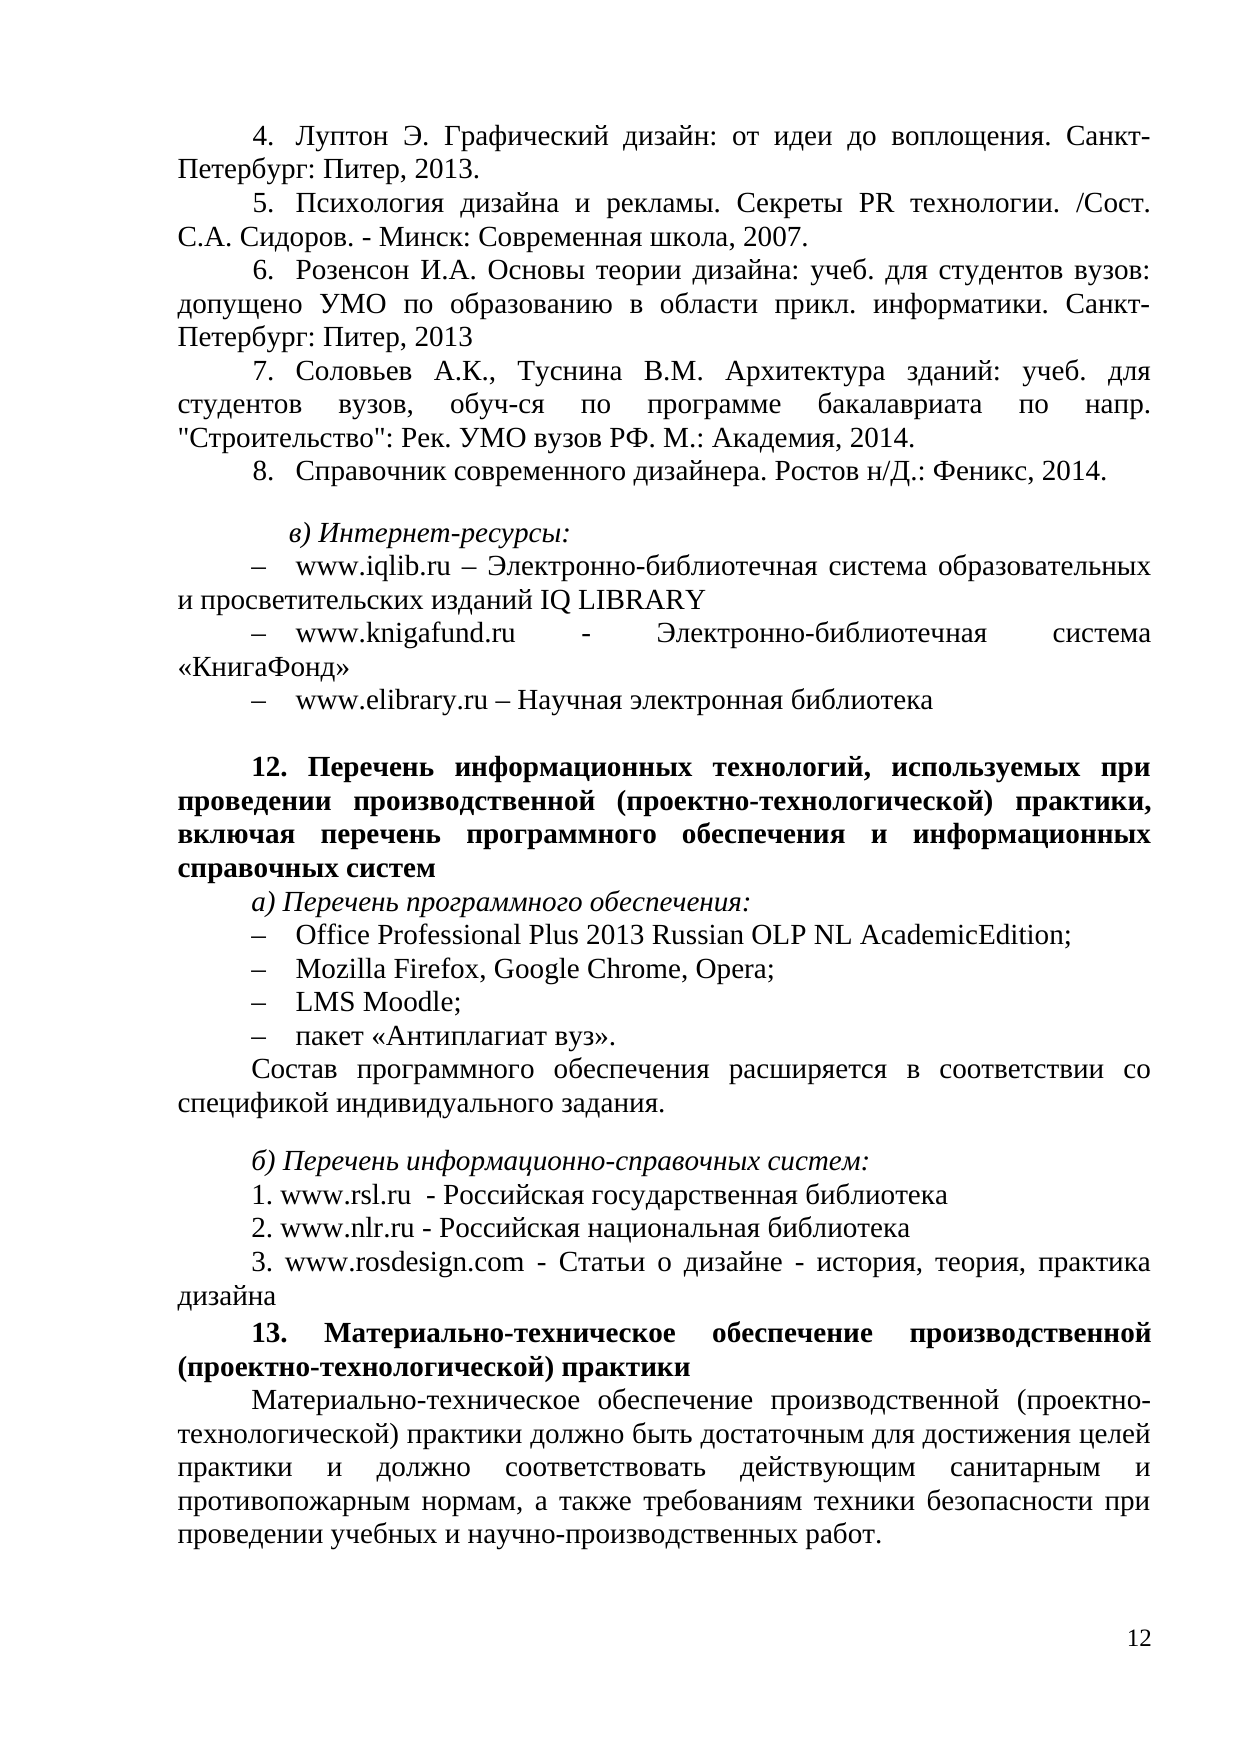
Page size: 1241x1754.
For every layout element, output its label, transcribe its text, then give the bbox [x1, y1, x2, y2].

list Office Professional Plus 2013 Russian OLP NL AcademicEdition; [177, 917, 1152, 951]
list Соловьев А.К., Туснина В.М. Архитектура зданий: учеб. для студентов вузов, обуч-ся по программе бакалавриата по напр. "Строительство": Рек. УМО вузов РФ. М.: Академия, 2014. [177, 353, 1152, 453]
list Психология дизайна и рекламы. Секреты PR технологии. /Сост. С.А. Сидоров. - Минск: Современная школа, 2007. [177, 185, 1152, 252]
text б) Перечень информационно-справочных систем: [177, 1143, 1152, 1177]
text Материально-техническое обеспечение производственной (проектно-технологической) практики должно быть достаточным для достижения целей практики и должно соответствовать действующим санитарным и противопожарным нормам, а также требованиям техники безопасности при проведении учебных и научно-производственных работ. [177, 1382, 1152, 1550]
text в) Интернет-ресурсы: [213, 515, 1152, 548]
list www.iqlib.ru – Электронно-библиотечная система образовательных и просветительских изданий IQ LIBRARY [177, 548, 1152, 615]
text 2. www.nlr.ru - Российская национальная библиотека [177, 1211, 1152, 1244]
text 3. www.rosdesign.com - Статьи о дизайне - история, теория, практика дизайна [177, 1244, 1152, 1311]
text 12. Перечень информационных технологий, используемых при проведении производственной (проектно-технологической) практики, включая перечень программного обеспечения и информационных справочных систем [177, 749, 1152, 884]
text 13. Материально-техническое обеспечение производственной (проектно-технологической) практики [177, 1315, 1152, 1382]
text Состав программного обеспечения расширяется в соответствии со спецификой индивидуального задания. [177, 1051, 1152, 1118]
list Розенсон И.А. Основы теории дизайна: учеб. для студентов вузов: допущено УМО по образованию в области прикл. информатики. Санкт-Петербург: Питер, 2013 [177, 252, 1152, 353]
list LMS Moodle; [177, 984, 1152, 1018]
list пакет «Антиплагиат вуз». [177, 1018, 1152, 1051]
list Mozilla Firefox, Google Chrome, Opera; [177, 951, 1152, 984]
text а) Перечень программного обеспечения: [177, 884, 1152, 917]
list www.elibrary.ru – Научная электронная библиотека [177, 682, 1152, 716]
text 1. www.rsl.ru - Российская государственная библиотека [177, 1177, 1152, 1211]
list Луптон Э. Графический дизайн: от идеи до воплощения. Санкт-Петербург: Питер, 2013. [177, 118, 1152, 185]
list www.knigafund.ru - Электронно-библиотечная система «КнигаФонд» [177, 615, 1152, 682]
list Справочник современного дизайнера. Ростов н/Д.: Феникс, 2014. [177, 453, 1152, 487]
